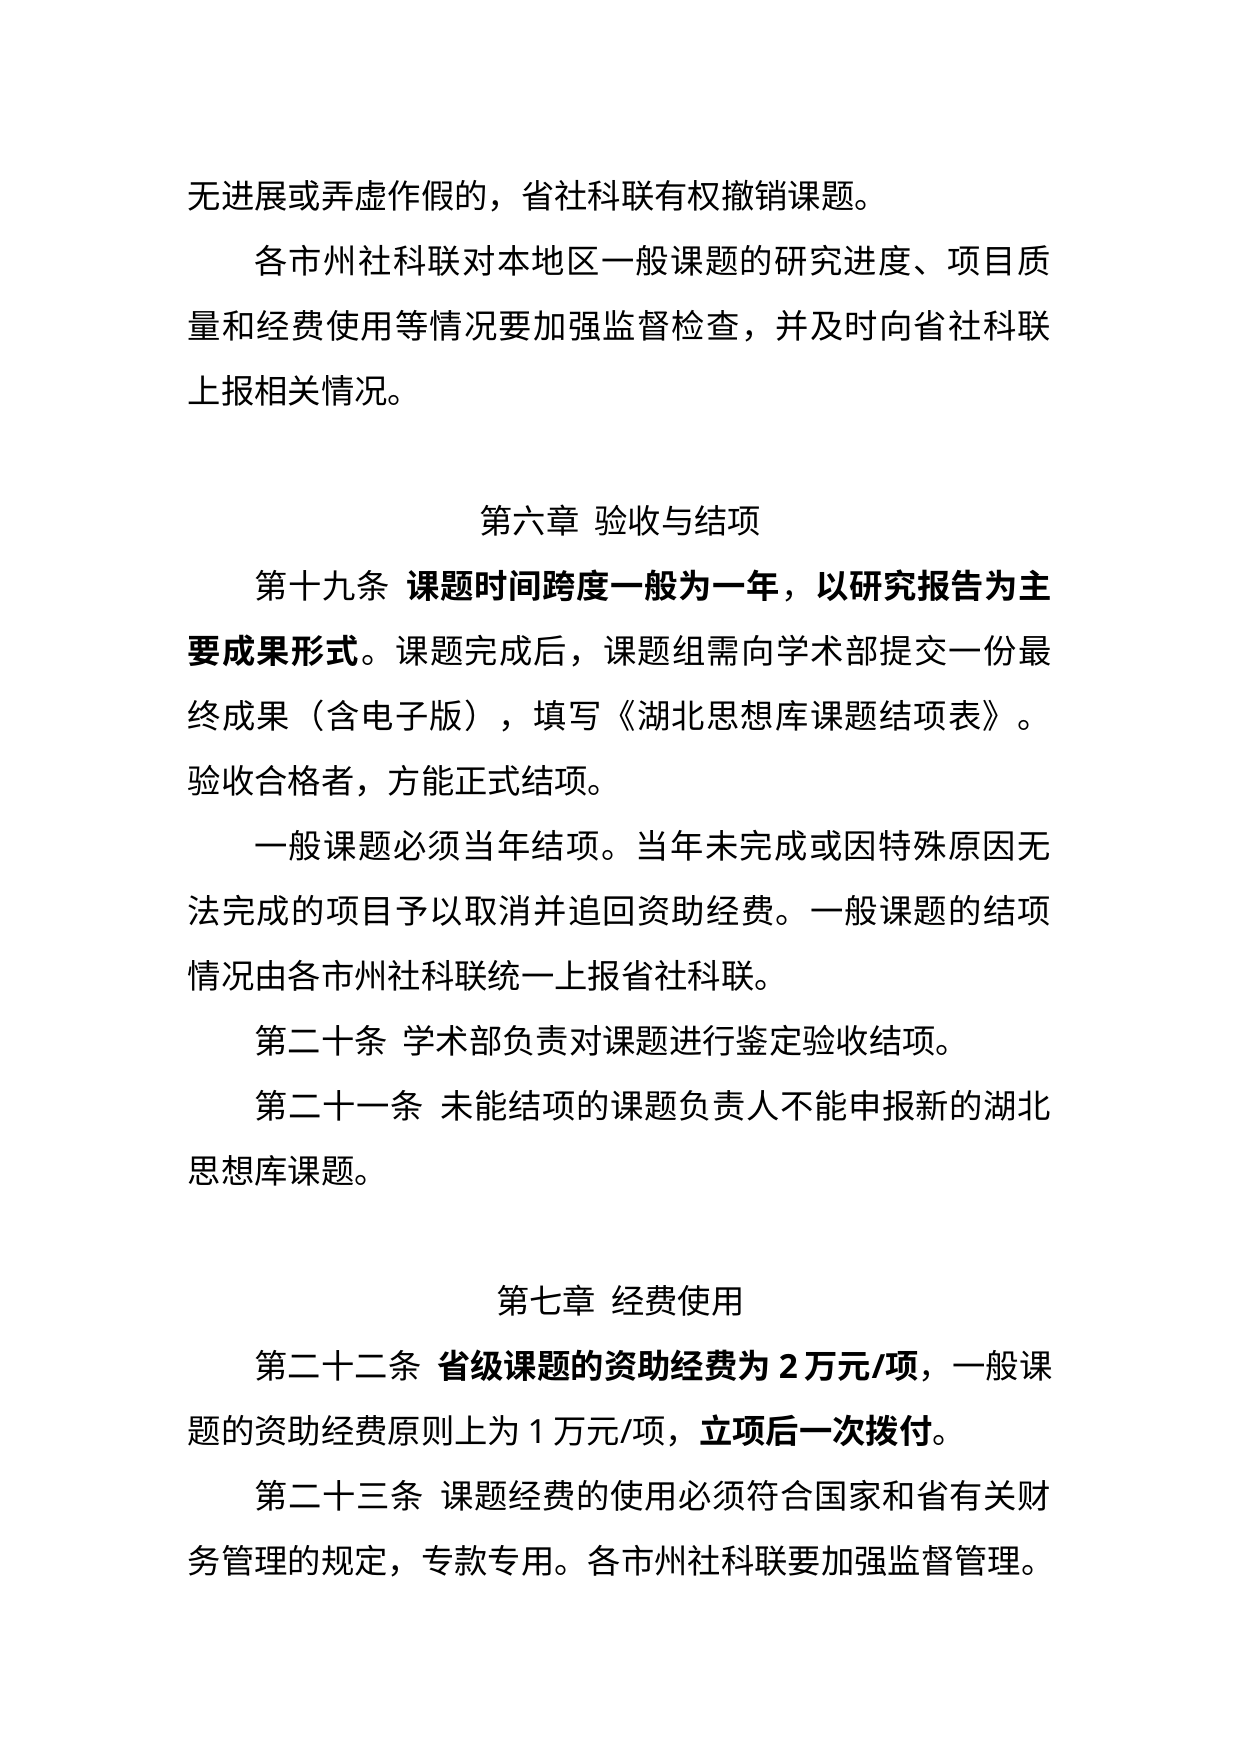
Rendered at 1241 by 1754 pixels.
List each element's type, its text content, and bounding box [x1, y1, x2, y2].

text 第七章 经费使用 [187, 1267, 1053, 1332]
text 一般课题必须当年结项。当年未完成或因特殊原因无法完成的项目予以取消并追回资助经费。一般课题的结项情况由各市州社科联统一上报省社科联。 [187, 812, 1053, 1007]
text 第二十二条 省级课题的资助经费为2万元/项，一般课题的资助经费原则上为1万元/项，立项后一次拨付。 [187, 1332, 1053, 1462]
text 第六章 验收与结项 [187, 487, 1053, 552]
text 第二十条 学术部负责对课题进行鉴定验收结项。 [187, 1007, 1053, 1072]
text 各市州社科联对本地区一般课题的研究进度、项目质量和经费使用等情况要加强监督检查，并及时向省社科联上报相关情况。 [187, 227, 1053, 422]
text 第十九条 课题时间跨度一般为一年，以研究报告为主要成果形式。课题完成后，课题组需向学术部提交一份最终成果（含电子版），填写《湖北思想库课题结项表》。验收合格者，方能正式结项。 [187, 552, 1053, 812]
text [187, 162, 1053, 227]
text 第二十三条 课题经费的使用必须符合国家和省有关财务管理的规定，专款专用。各市州社科联要加强监督管理。 [187, 1462, 1053, 1592]
text 第二十一条 未能结项的课题负责人不能申报新的湖北思想库课题。 [187, 1072, 1053, 1202]
